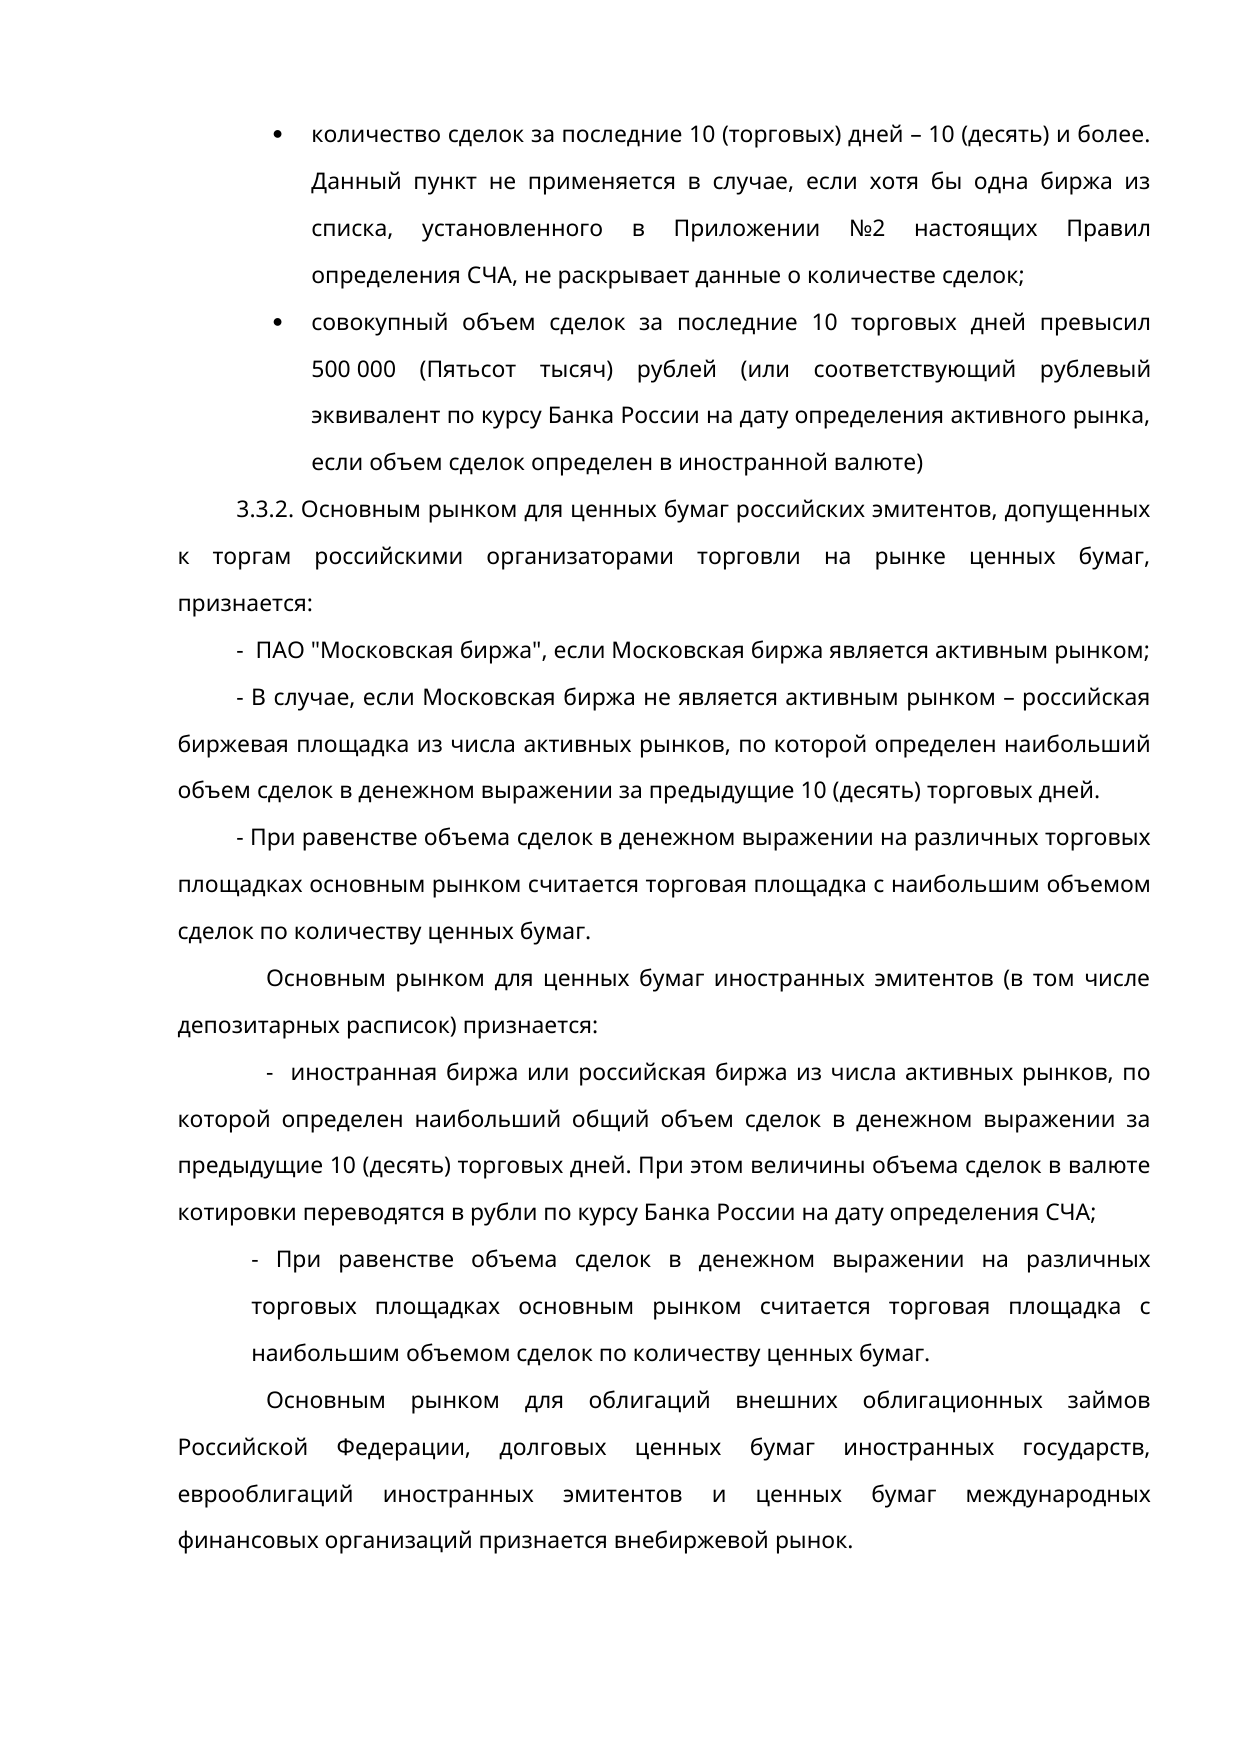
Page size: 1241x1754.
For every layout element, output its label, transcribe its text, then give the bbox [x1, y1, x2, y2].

list Основным рынком для ценных бумаг иностранных эмитентов (в том числе депозитарных расписок) признается: [177, 962, 1152, 1040]
list количество сделок за последние 10 (торговых) дней – 10 (десять) и более. Данный пункт не применяется в случае, если хотя бы одна биржа из списка, установленного в Приложении №2 настоящих Правил определения СЧА, не раскрывает данные о количестве сделок; [274, 118, 1152, 290]
list - иностранная биржа или российская биржа из числа активных рынков, по которой определен наибольший общий объем сделок в денежном выражении за предыдущие 10 (десять) торговых дней. При этом величины объема сделок в валюте котировки переводятся в рубли по курсу Банка России на дату определения СЧА; [177, 1056, 1152, 1227]
list - При равенстве объема сделок в денежном выражении на различных торговых площадках основным рынком считается торговая площадка с наибольшим объемом сделок по количеству ценных бумаг. [251, 1243, 1152, 1368]
list - При равенстве объема сделок в денежном выражении на различных торговых площадках основным рынком считается торговая площадка с наибольшим объемом сделок по количеству ценных бумаг. [177, 821, 1152, 946]
list - В случае, если Московская биржа не является активным рынком – российская биржевая площадка из числа активных рынков, по которой определен наибольший объем сделок в денежном выражении за предыдущие 10 (десять) торговых дней. [177, 681, 1152, 806]
list Основным рынком для облигаций внешних облигационных займов Российской Федерации, долговых ценных бумаг иностранных государств, еврооблигаций иностранных эмитентов и ценных бумаг международных финансовых организаций признается внебиржевой рынок. [177, 1384, 1152, 1556]
list совокупный объем сделок за последние 10 торговых дней превысил 500 000 (Пятьсот тысяч) рублей (или соответствующий рублевый эквивалент по курсу Банка России на дату определения активного рынка, если объем сделок определен в иностранной валюте) [274, 306, 1152, 477]
list 3.3.2. Основным рынком для ценных бумаг российских эмитентов, допущенных к торгам российскими организаторами торговли на рынке ценных бумаг, признается: [177, 493, 1152, 618]
list - ПАО "Московская биржа", если Московская биржа является активным рынком; [177, 634, 1152, 665]
